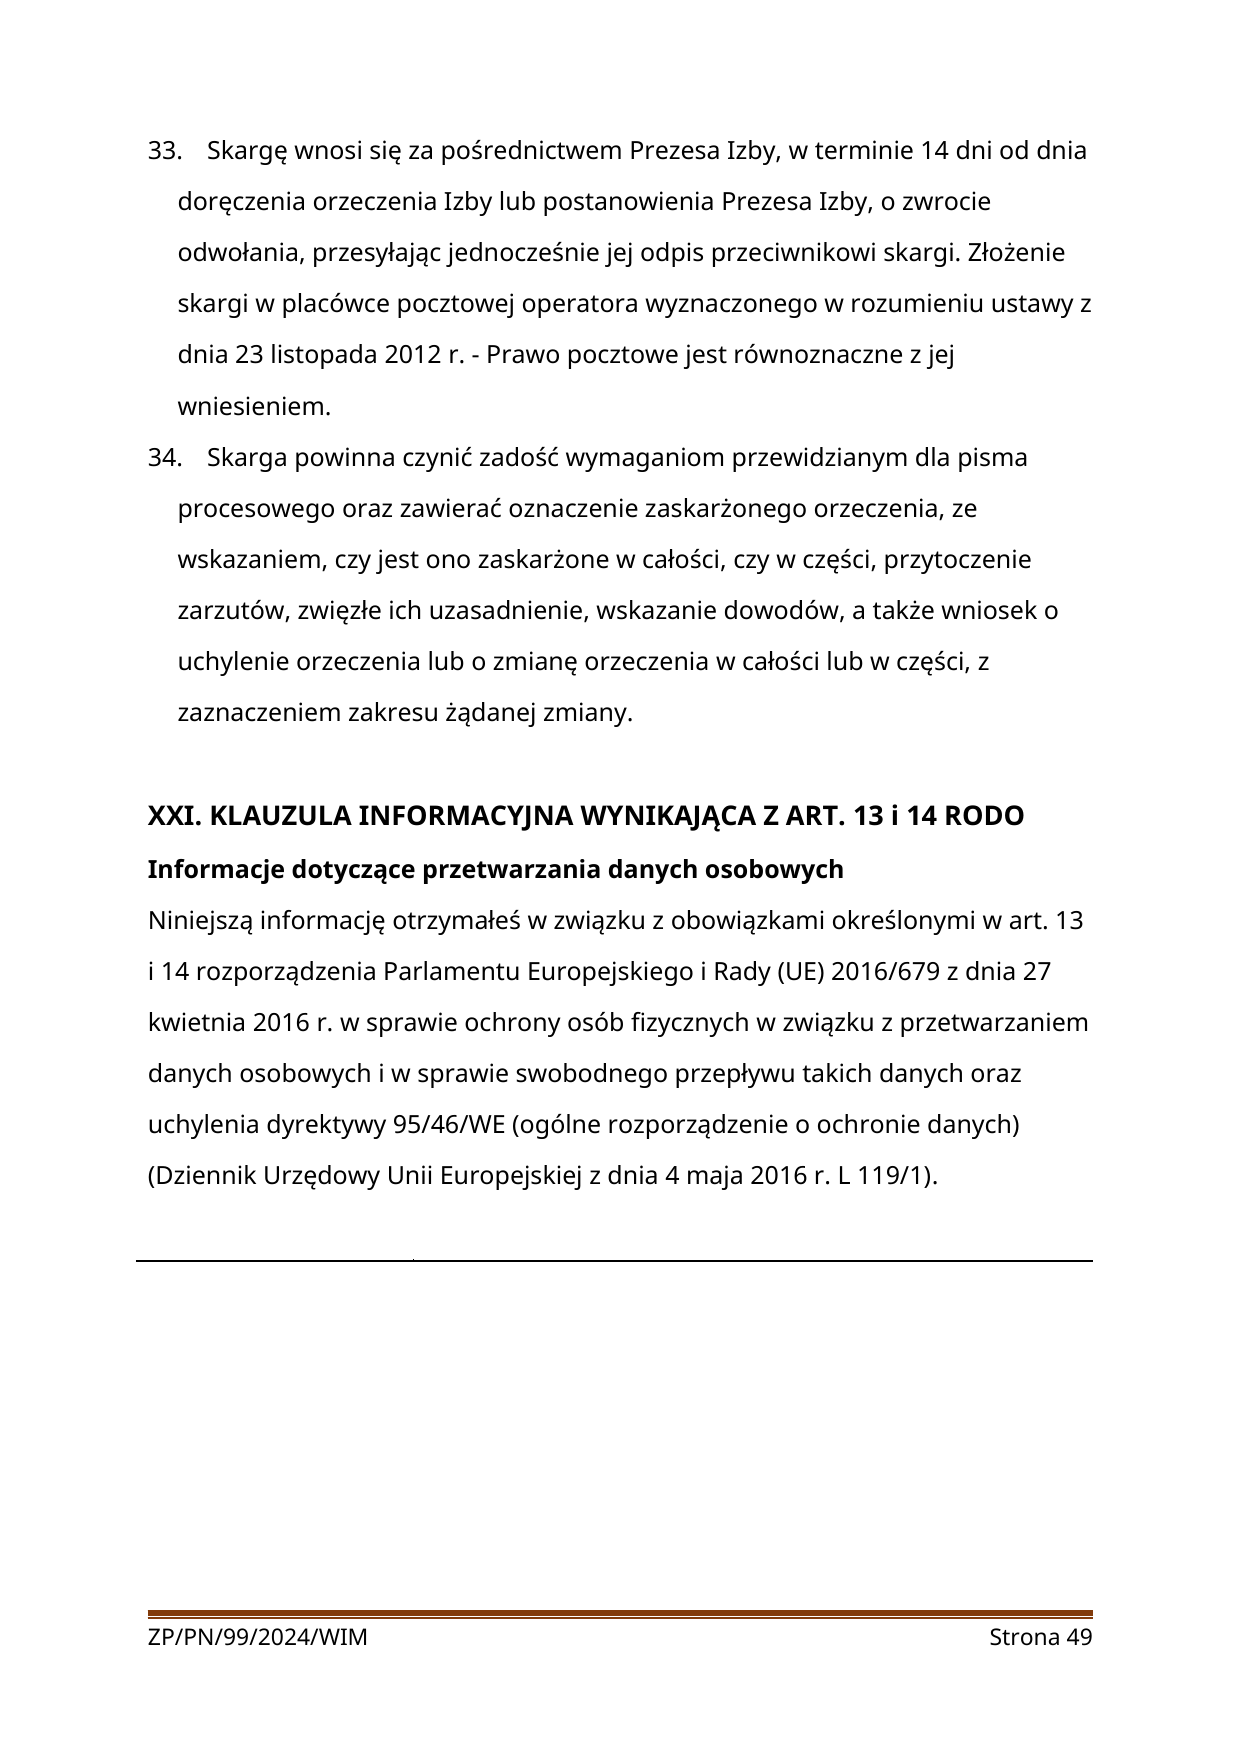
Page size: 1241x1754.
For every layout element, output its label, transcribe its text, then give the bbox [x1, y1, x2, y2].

text Niniejszą informację otrzymałeś w związku z obowiązkami określonymi w art. 13 i 14 rozporządzenia Parlamentu Europejskiego i Rady (UE) 2016/679 z dnia 27 kwietnia 2016 r. w sprawie ochrony osób fizycznych w związku z przetwarzaniem danych osobowych i w sprawie swobodnego przepływu takich danych oraz uchylenia dyrektywy 95/46/WE (ogólne rozporządzenie o ochronie danych) (Dziennik Urzędowy Unii Europejskiej z dnia 4 maja 2016 r. L 119/1). [148, 903, 1093, 1192]
subtitle XXI. KLAUZULA INFORMACYJNA WYNIKAJĄCA Z ART. 13 i 14 RODO [148, 796, 1093, 833]
list Skarga powinna czynić zadość wymaganiom przewidzianym dla pisma procesowego oraz zawierać oznaczenie zaskarżonego orzeczenia, ze wskazaniem, czy jest ono zaskarżone w całości, czy w części, przytoczenie zarzutów, zwięzłe ich uzasadnienie, wskazanie dowodów, a także wniosek o uchylenie orzeczenia lub o zmianę orzeczenia w całości lub w części, z zaznaczeniem zakresu żądanej zmiany. [148, 439, 1093, 728]
list Skargę wnosi się za pośrednictwem Prezesa Izby, w terminie 14 dni od dnia doręczenia orzeczenia Izby lub postanowienia Prezesa Izby, o zwrocie odwołania, przesyłając jednocześnie jej odpis przeciwnikowi skargi. Złożenie skargi w placówce pocztowej operatora wyznaczonego w rozumieniu ustawy z dnia 23 listopada 2012 r. - Prawo pocztowe jest równoznaczne z jej wniesieniem. [148, 133, 1093, 422]
text Informacje dotyczące przetwarzania danych osobowych [148, 852, 1093, 886]
